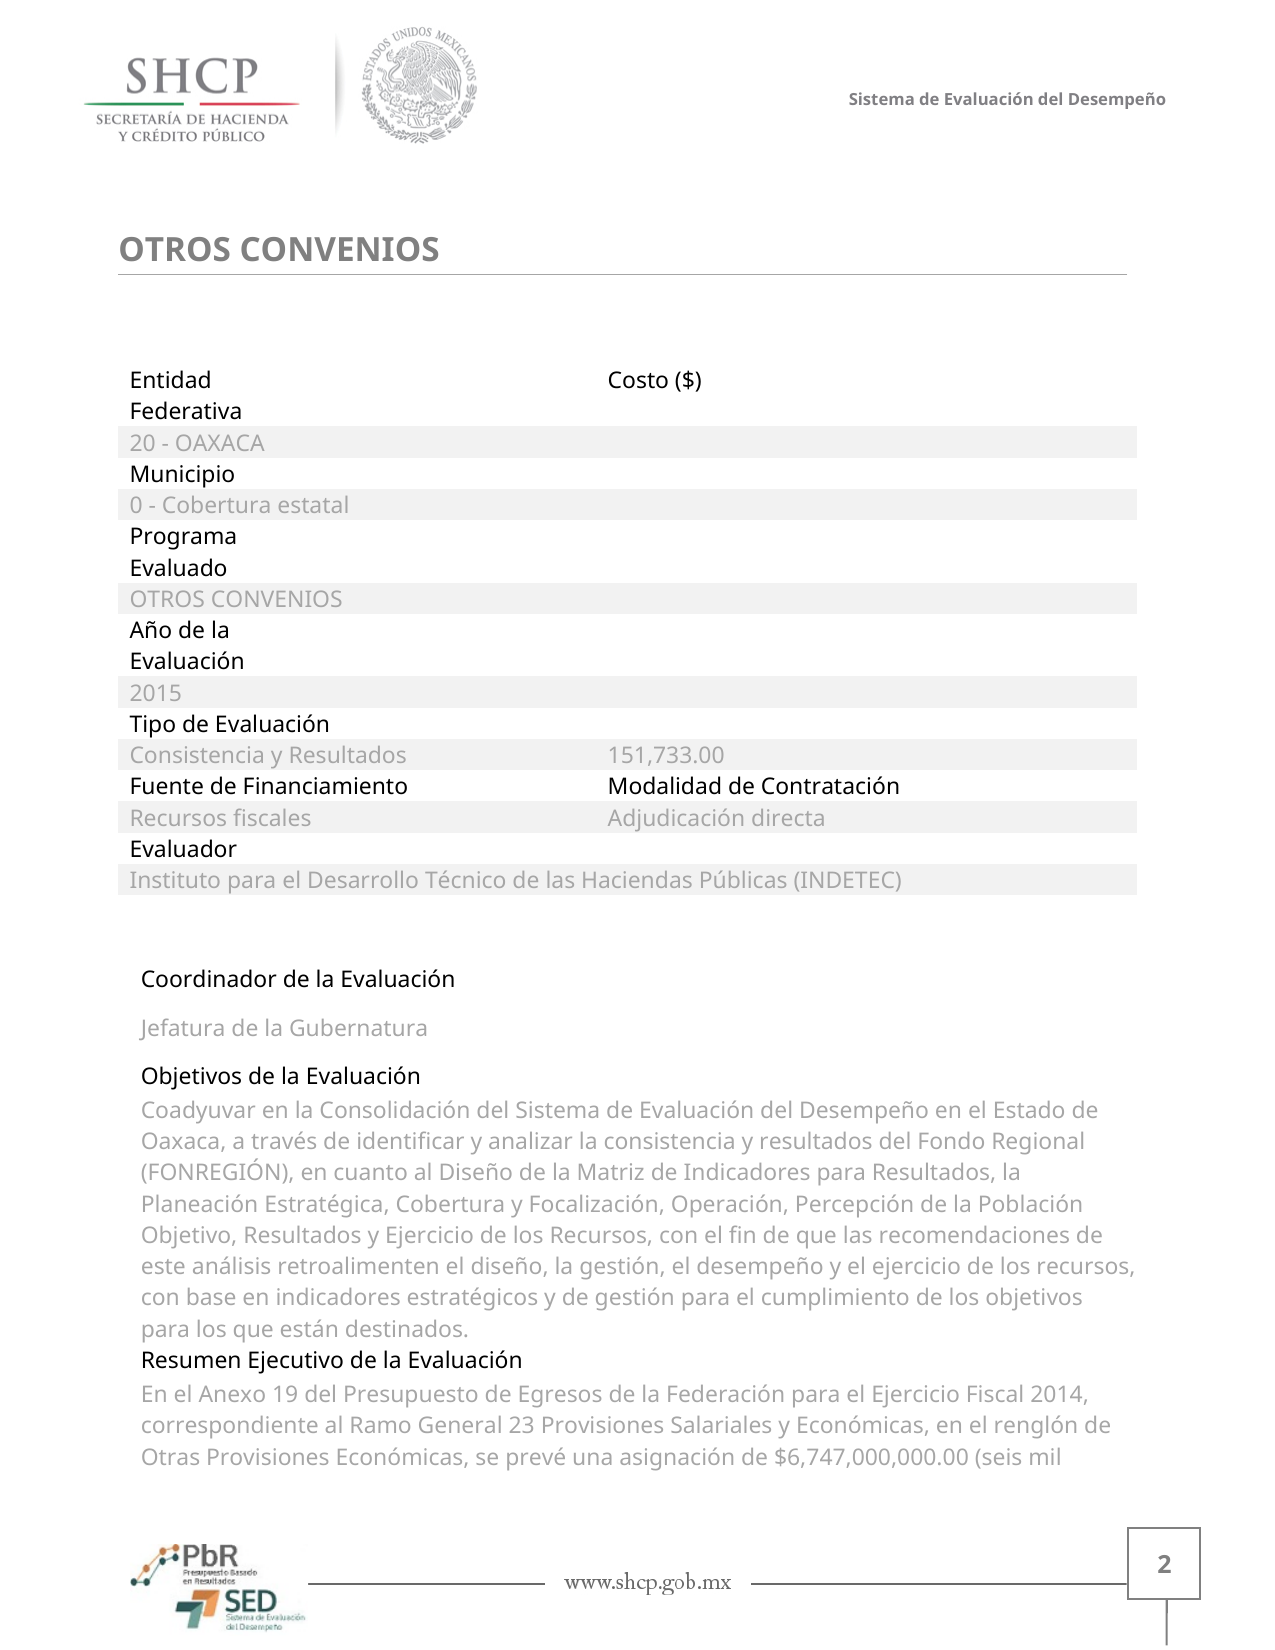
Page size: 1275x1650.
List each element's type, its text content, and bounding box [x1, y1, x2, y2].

subtitle OTROS CONVENIOS [118, 226, 1127, 274]
table_header [129, 963, 885, 1012]
picture [130, 1544, 1127, 1636]
picture [78, 26, 480, 144]
table_header Coordinador de la Evaluación [129, 1012, 1148, 1060]
